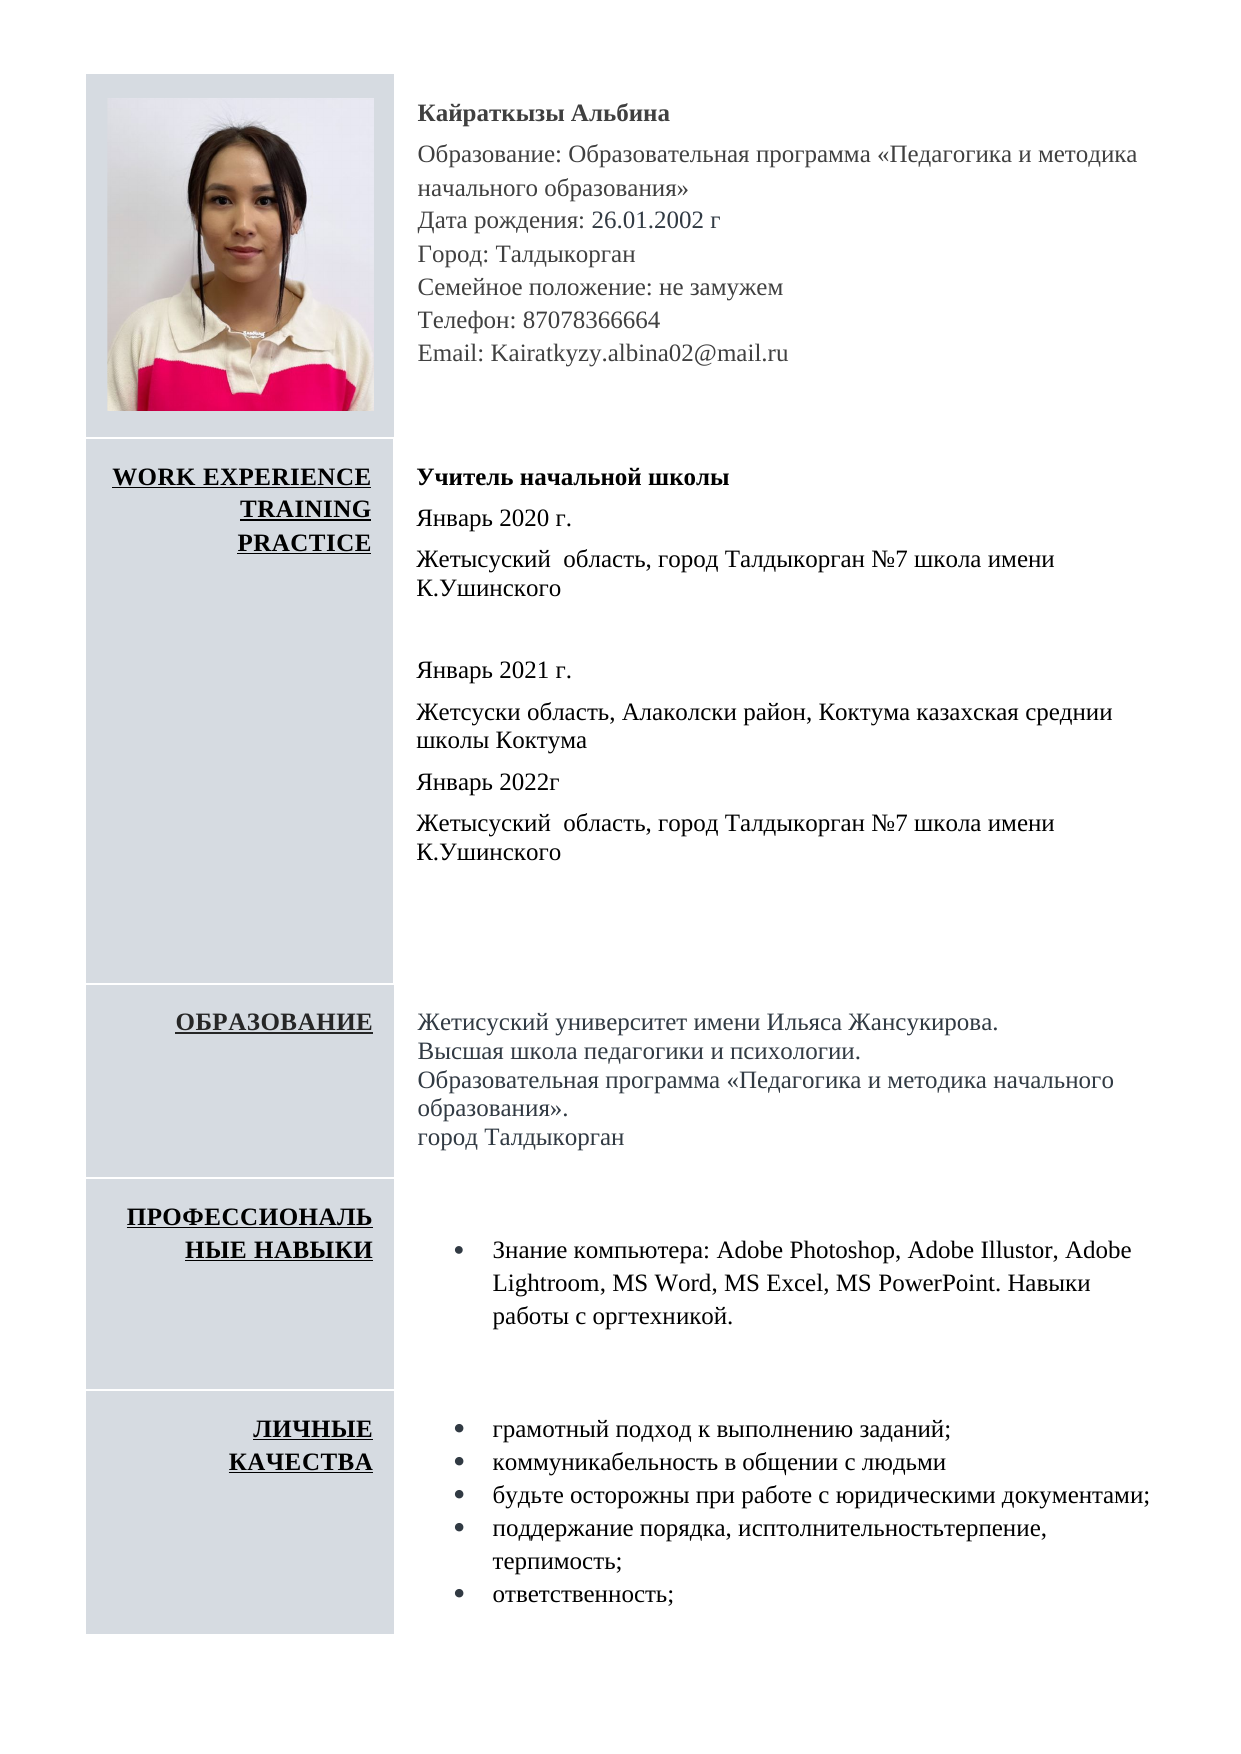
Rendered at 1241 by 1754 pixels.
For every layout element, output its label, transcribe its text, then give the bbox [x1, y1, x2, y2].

table_cell Жетисуский университет имени Ильяса Жансукирова. Высшая школа педагогики и психологии. Образовательная программа «Педагогика и методика начального образования». город Талдыкорган [396, 985, 1194, 1177]
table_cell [396, 1391, 1194, 1634]
table_cell Знание компьютера: Adobe Photoshop, Adobe Illustor, Adobe Lightroom, MS Word, MS Excel, MS PowerPoint. Навыки работы с оргтехникой. [396, 1179, 1194, 1389]
table_cell ОБРАЗОВАНИЕ [86, 985, 394, 1177]
table_header Кайраткызы Альбина Образование: Образовательная программа «Педагогика и методика начального образования» Дата рождения: 26.01.2002 г Город: Талдыкорган Семейное положение: не замужем Телефон: 87078366664 Email: Kairatkyzy.albina02@mail.ru [396, 76, 1194, 437]
picture [107, 98, 374, 411]
table_cell Учитель начальной школы Январь 2020 г. Жетысуский область, город Талдыкорган №7 школа имени К.Ушинского Январь 2021 г. Жетсуски область, Алаколски район, Коктума казахская среднии школы Коктума Январь 2022г Жетысуский область, город Талдыкорган №7 школа имени К.Ушинского [395, 439, 1194, 983]
table_cell ПРОФЕССИОНАЛЬНЫЕ НАВЫКИ [86, 1179, 394, 1389]
table_cell WORK EXPERIENCE TRAINING PRACTICE [86, 439, 393, 983]
table_cell ЛИЧНЫЕ КАЧЕСТВА [86, 1391, 394, 1634]
table_header [86, 74, 394, 437]
